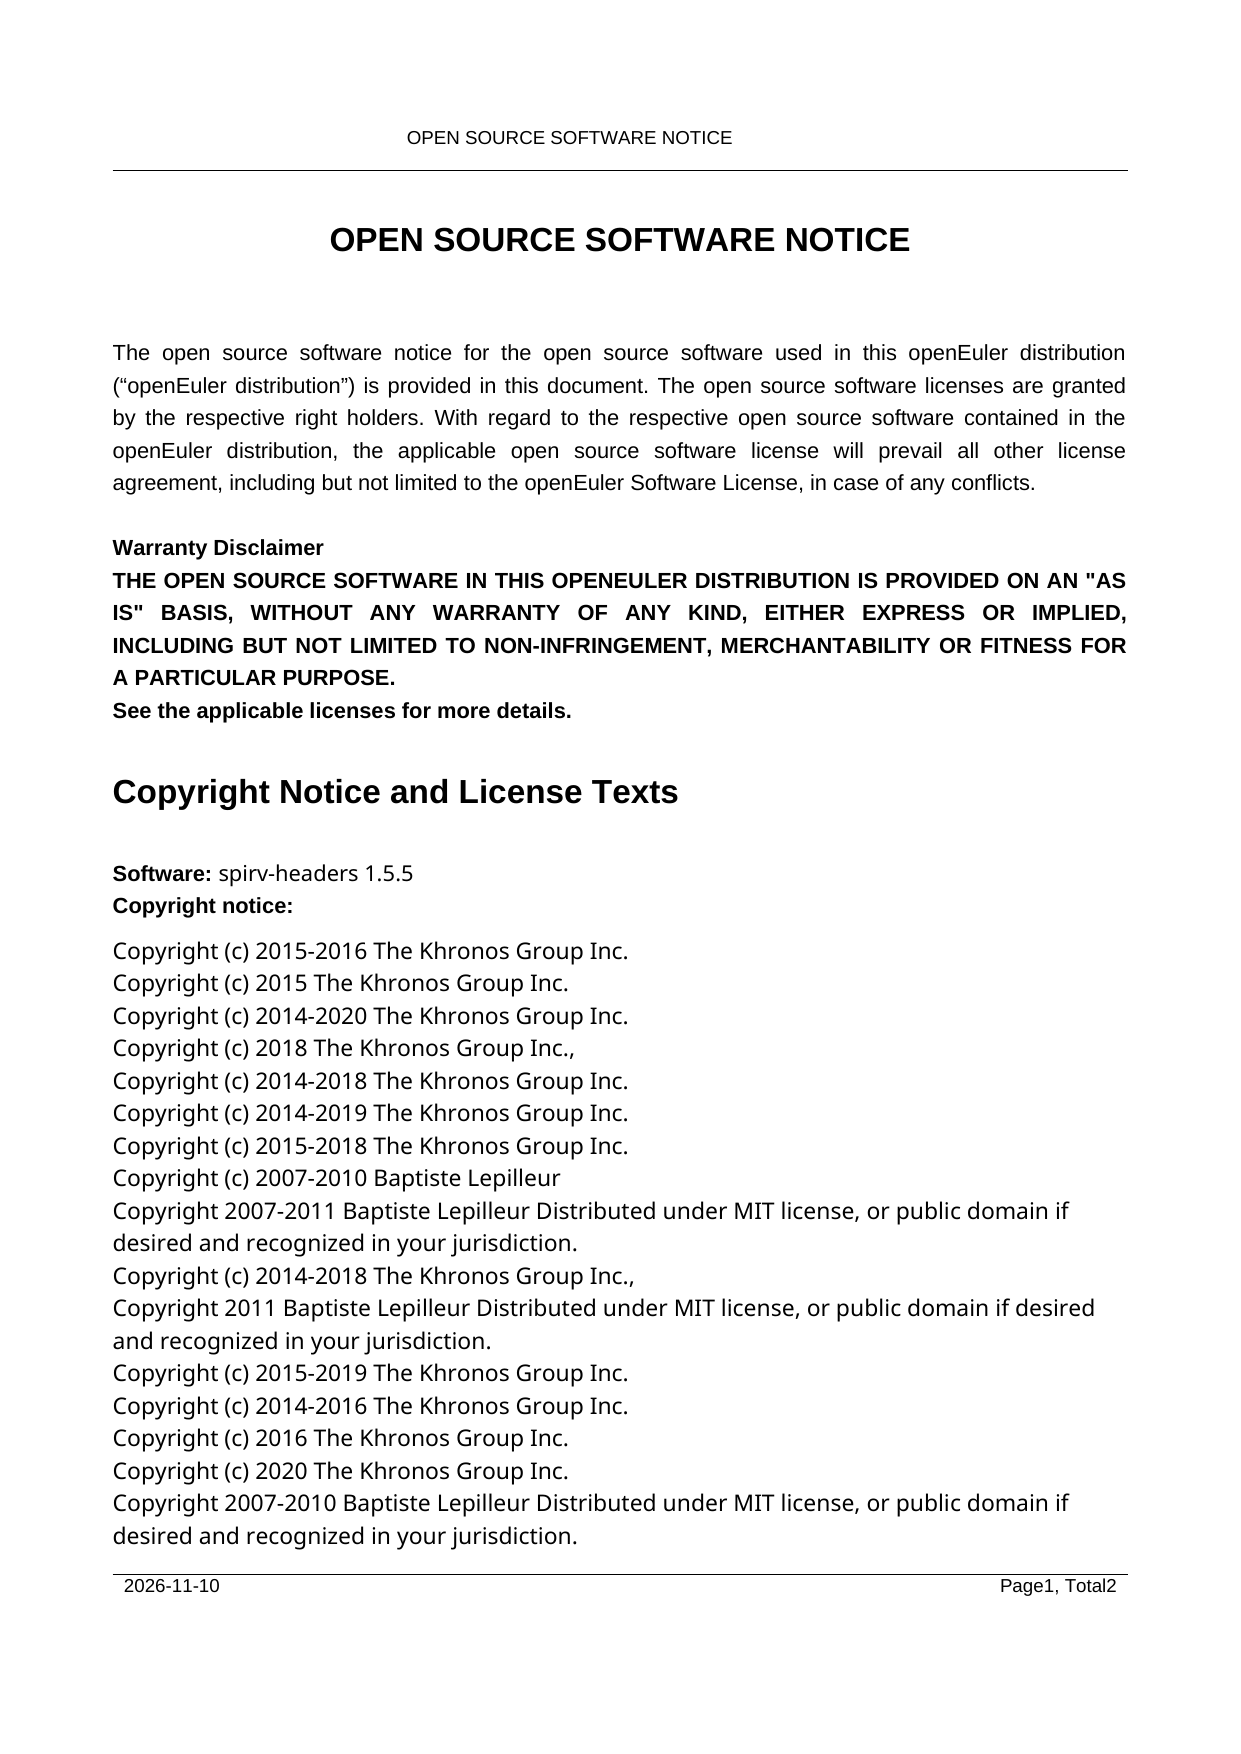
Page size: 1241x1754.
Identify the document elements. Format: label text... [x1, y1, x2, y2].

text The open source software notice for the open source software used in this openEuler distribution (“openEuler distribution”) is provided in this document. The open source software licenses are granted by the respective right holders. With regard to the respective open source software contained in the openEuler distribution, the applicable open source software license will prevail all other license agreement, including but not limited to the openEuler Software License, in case of any conflicts. [112, 336, 1128, 499]
text THE OPEN SOURCE SOFTWARE IN THIS OPENEULER DISTRIBUTION IS PROVIDED ON AN "AS IS" BASIS, WITHOUT ANY WARRANTY OF ANY KIND, EITHER EXPRESS OR IMPLIED, INCLUDING BUT NOT LIMITED TO NON-INFRINGEMENT, MERCHANTABILITY OR FITNESS FOR A PARTICULAR PURPOSE. See the applicable licenses for more details. [112, 564, 1128, 726]
text Warranty Disclaimer [112, 531, 1128, 564]
text OPEN SOURCE SOFTWARE NOTICE [112, 206, 1128, 271]
text Copyright Notice and License Texts [112, 759, 1128, 824]
text Copyright notice: [112, 889, 1128, 921]
title Software: spirv-headers 1.5.5 [112, 856, 1128, 889]
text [112, 934, 1128, 1551]
